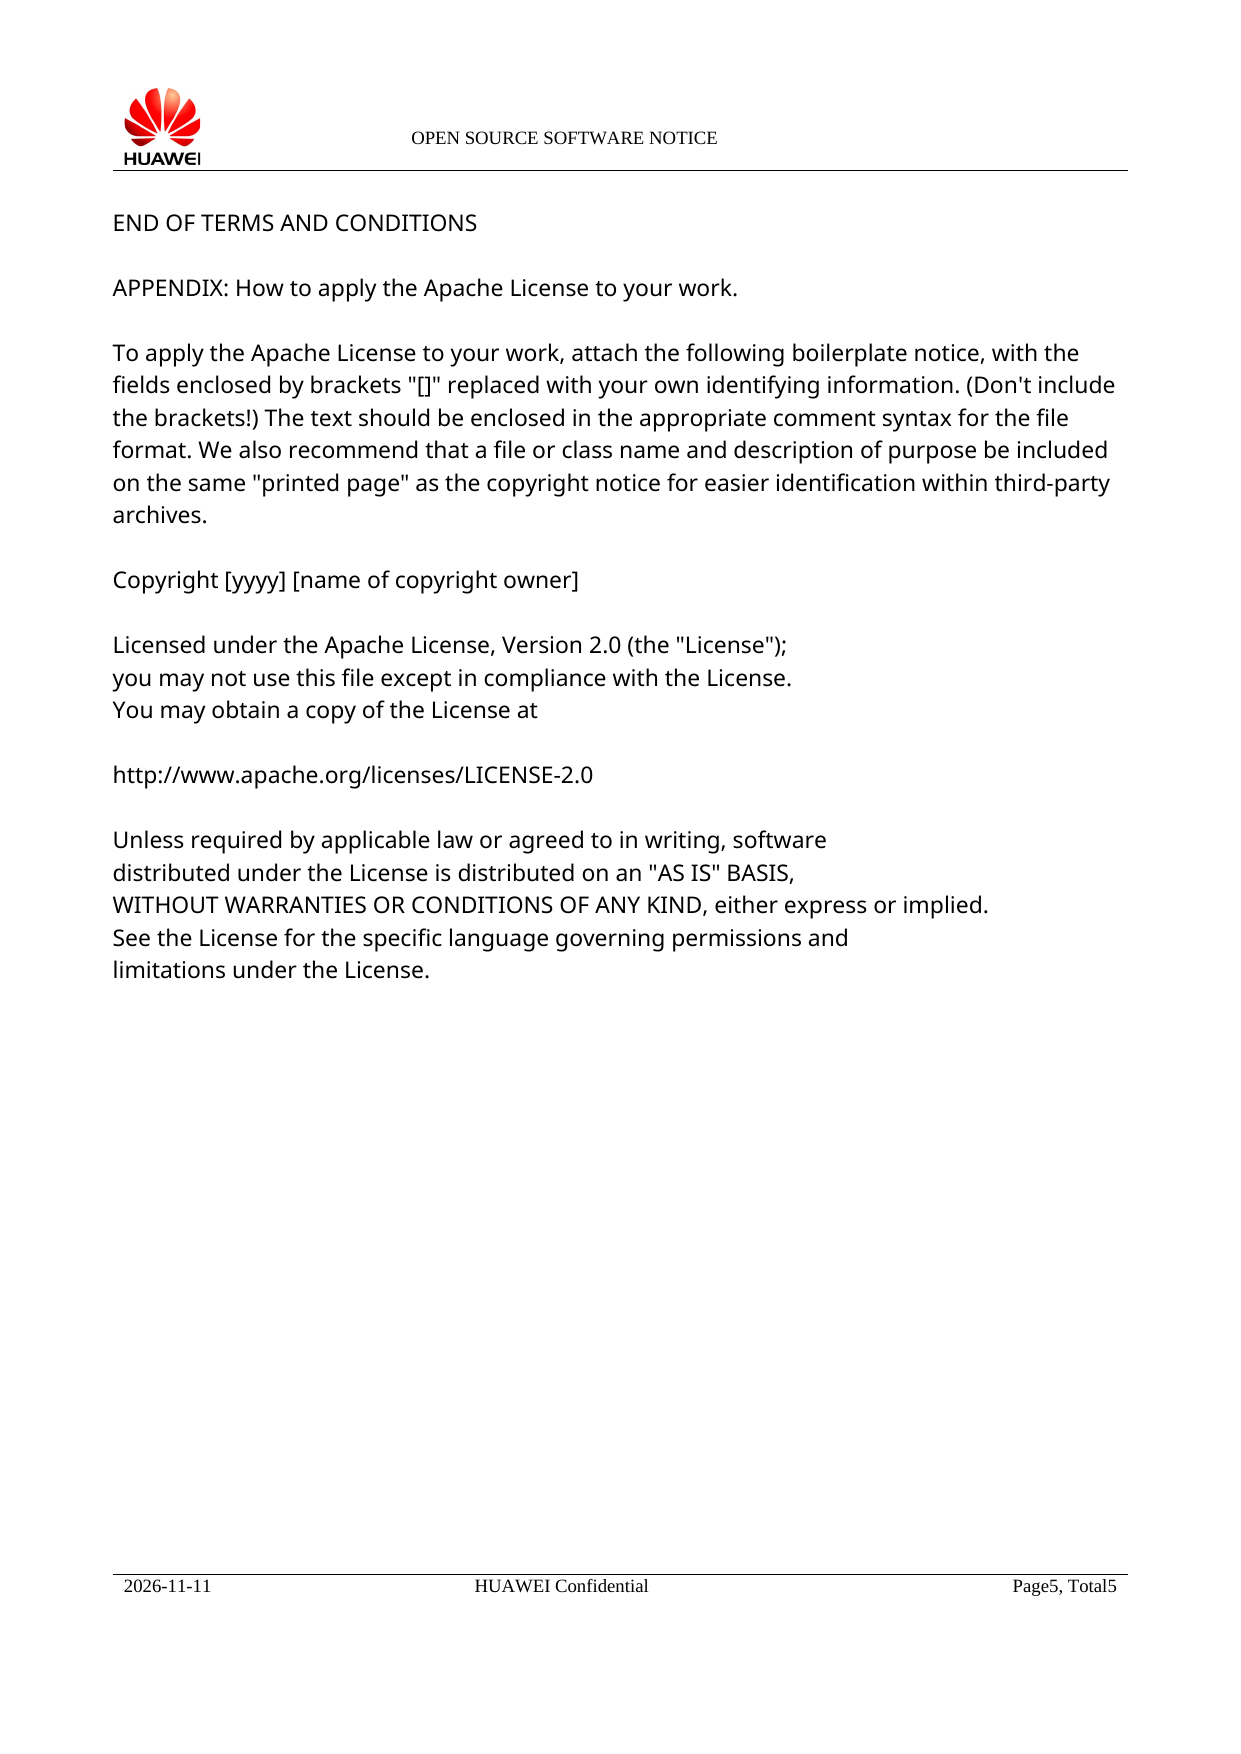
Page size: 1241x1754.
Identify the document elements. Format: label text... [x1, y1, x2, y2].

text Copyright [yyyy] [name of copyright owner] [112, 564, 1128, 596]
text Unless required by applicable law or agreed to in writing, software [112, 824, 1128, 856]
text you may not use this file except in compliance with the License. [112, 661, 1128, 694]
text END OF TERMS AND CONDITIONS [112, 206, 1128, 239]
text limitations under the License. [112, 954, 1128, 986]
text WITHOUT WARRANTIES OR CONDITIONS OF ANY KIND, either express or implied. [112, 889, 1128, 921]
text http://www.apache.org/licenses/LICENSE-2.0 [112, 759, 1128, 791]
text To apply the Apache License to your work, attach the following boilerplate notice, with the fields enclosed by brackets "[]" replaced with your own identifying information. (Don't include the brackets!) The text should be enclosed in the appropriate comment syntax for the file format. We also recommend that a file or class name and description of purpose be included on the same "printed page" as the copyright notice for easier identification within third-party archives. [112, 336, 1128, 531]
text APPENDIX: How to apply the Apache License to your work. [112, 271, 1128, 304]
text distributed under the License is distributed on an "AS IS" BASIS, [112, 856, 1128, 889]
text See the License for the specific language governing permissions and [112, 921, 1128, 954]
text Licensed under the Apache License, Version 2.0 (the "License"); [112, 629, 1128, 661]
picture [124, 88, 201, 165]
text You may obtain a copy of the License at [112, 694, 1128, 726]
